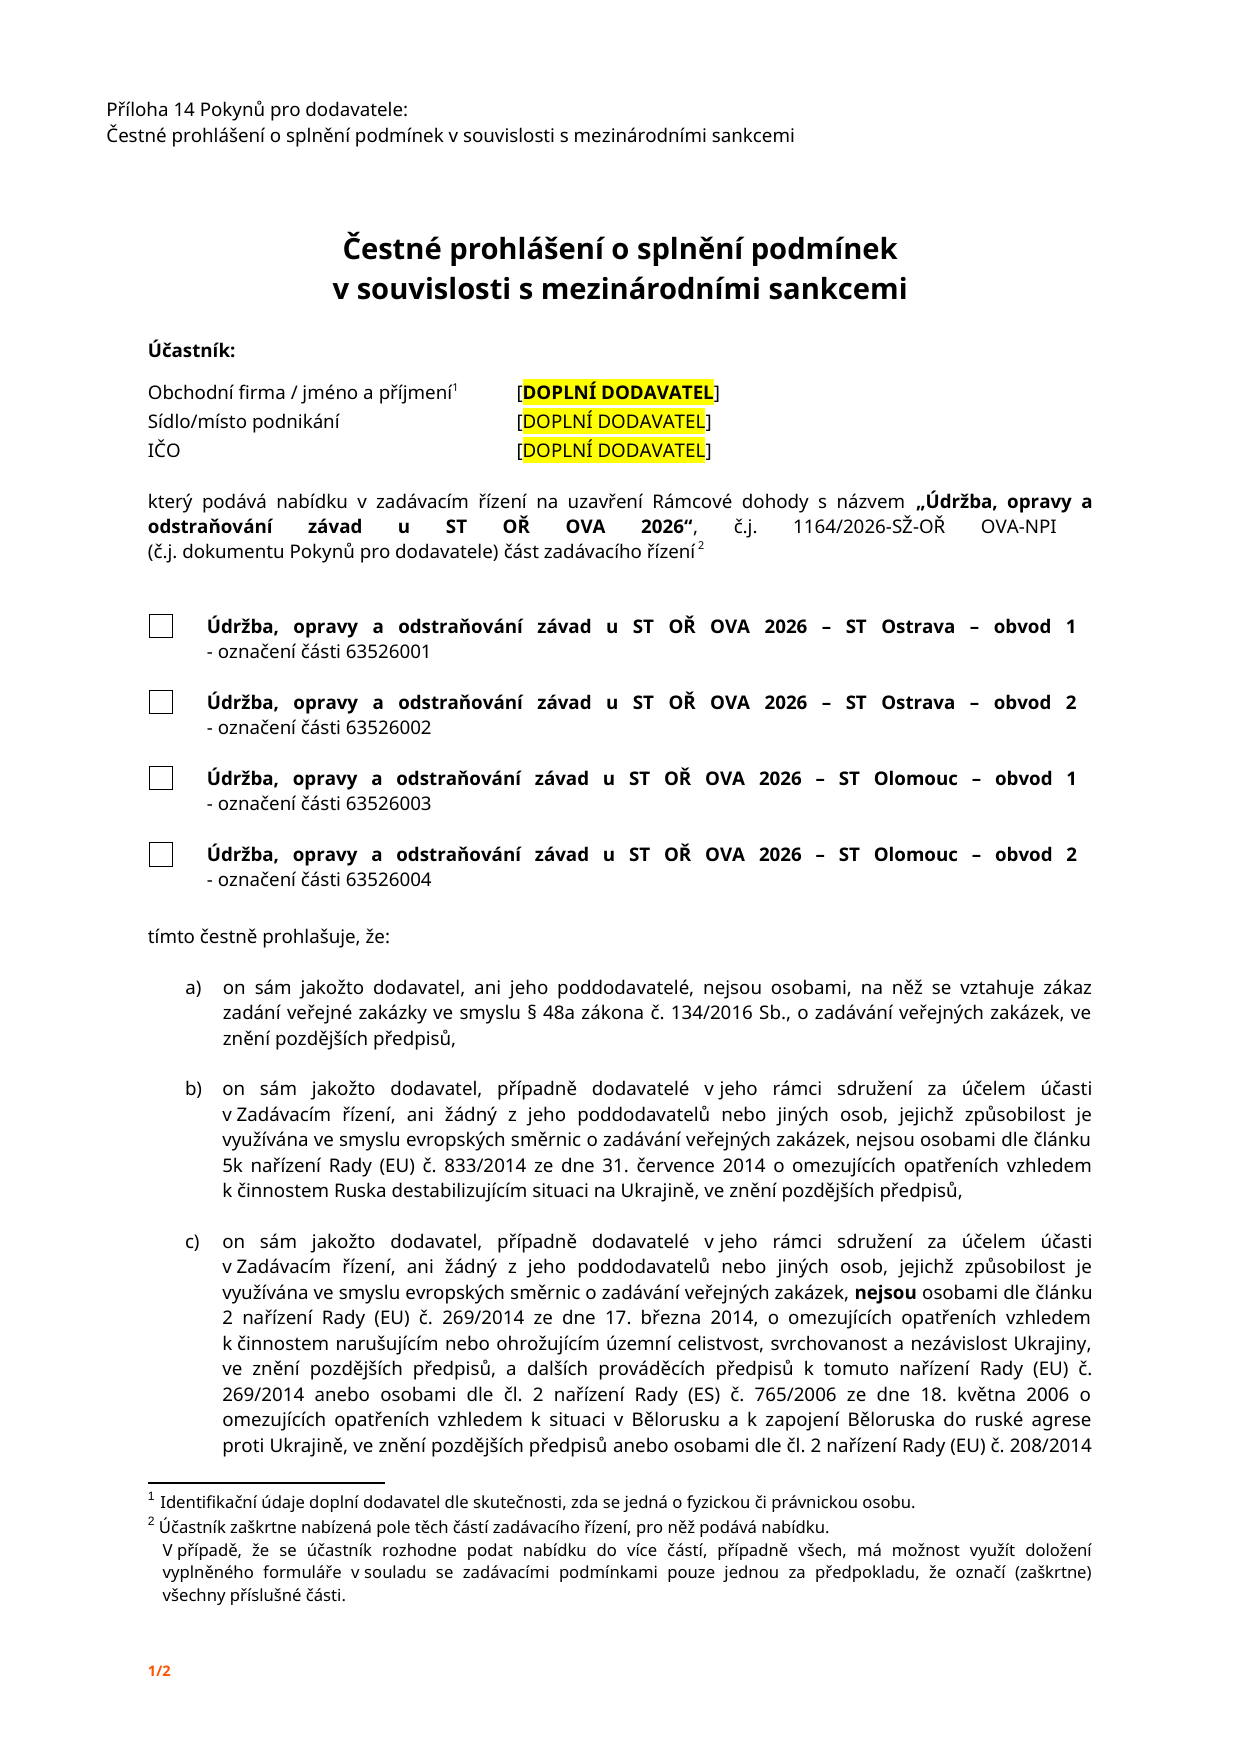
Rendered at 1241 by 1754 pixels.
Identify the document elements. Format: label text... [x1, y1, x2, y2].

text Obchodní firma / jméno a příjmení [148, 376, 1093, 405]
title v souvislosti s mezinárodními sankcemi [148, 268, 1093, 308]
text tímto čestně prohlašuje, že: [148, 918, 1093, 949]
text který podává nabídku v zadávacím řízení na uzavření Rámcové dohody s názvem „Údržba, opravy a odstraňování závad u ST OŘ OVA 2026“, č.j. 1164/2026-SŽ-OŘ OVA-NPI (č.j. dokumentu Pokynů pro dodavatele) část zadávacího řízení [148, 488, 1093, 563]
title Čestné prohlášení o splnění podmínek [148, 228, 1093, 268]
text Účastník: [148, 333, 1093, 364]
text Údržba, opravy a odstraňování závad u ST OŘ OVA 2026 – ST Olomouc – obvod 2 - označení části 63526004 [148, 841, 1093, 892]
list on sám jakožto dodavatel, ani jeho poddodavatelé, nejsou osobami, na něž se vztahuje zákaz zadání veřejné zakázky ve smyslu § 48a zákona č. 134/2016 Sb., o zadávání veřejných zakázek, ve znění pozdějších předpisů, [185, 974, 1093, 1051]
list on sám jakožto dodavatel, případně dodavatelé v jeho rámci sdružení za účelem účasti v Zadávacím řízení, ani žádný z jeho poddodavatelů nebo jiných osob, jejichž způsobilost je využívána ve smyslu evropských směrnic o zadávání veřejných zakázek, nejsou osobami dle článku 5k nařízení Rady (EU) č. 833/2014 ze dne 31. července 2014 o omezujících opatřeních vzhledem k činnostem Ruska destabilizujícím situaci na Ukrajině, ve znění pozdějších předpisů, [185, 1076, 1093, 1203]
text Údržba, opravy a odstraňování závad u ST OŘ OVA 2026 – ST Olomouc – obvod 1 - označení části 63526003 [148, 765, 1093, 816]
text Sídlo/místo podnikání [DOPLNÍ DODAVATEL] [148, 405, 1093, 434]
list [185, 1228, 1093, 1458]
text IČO [148, 434, 1093, 463]
text Údržba, opravy a odstraňování závad u ST OŘ OVA 2026 – ST Ostrava – obvod 1 - označení části 63526001 [148, 613, 1093, 664]
text Údržba, opravy a odstraňování závad u ST OŘ OVA 2026 – ST Ostrava – obvod 2 - označení části 63526002 [148, 689, 1093, 740]
